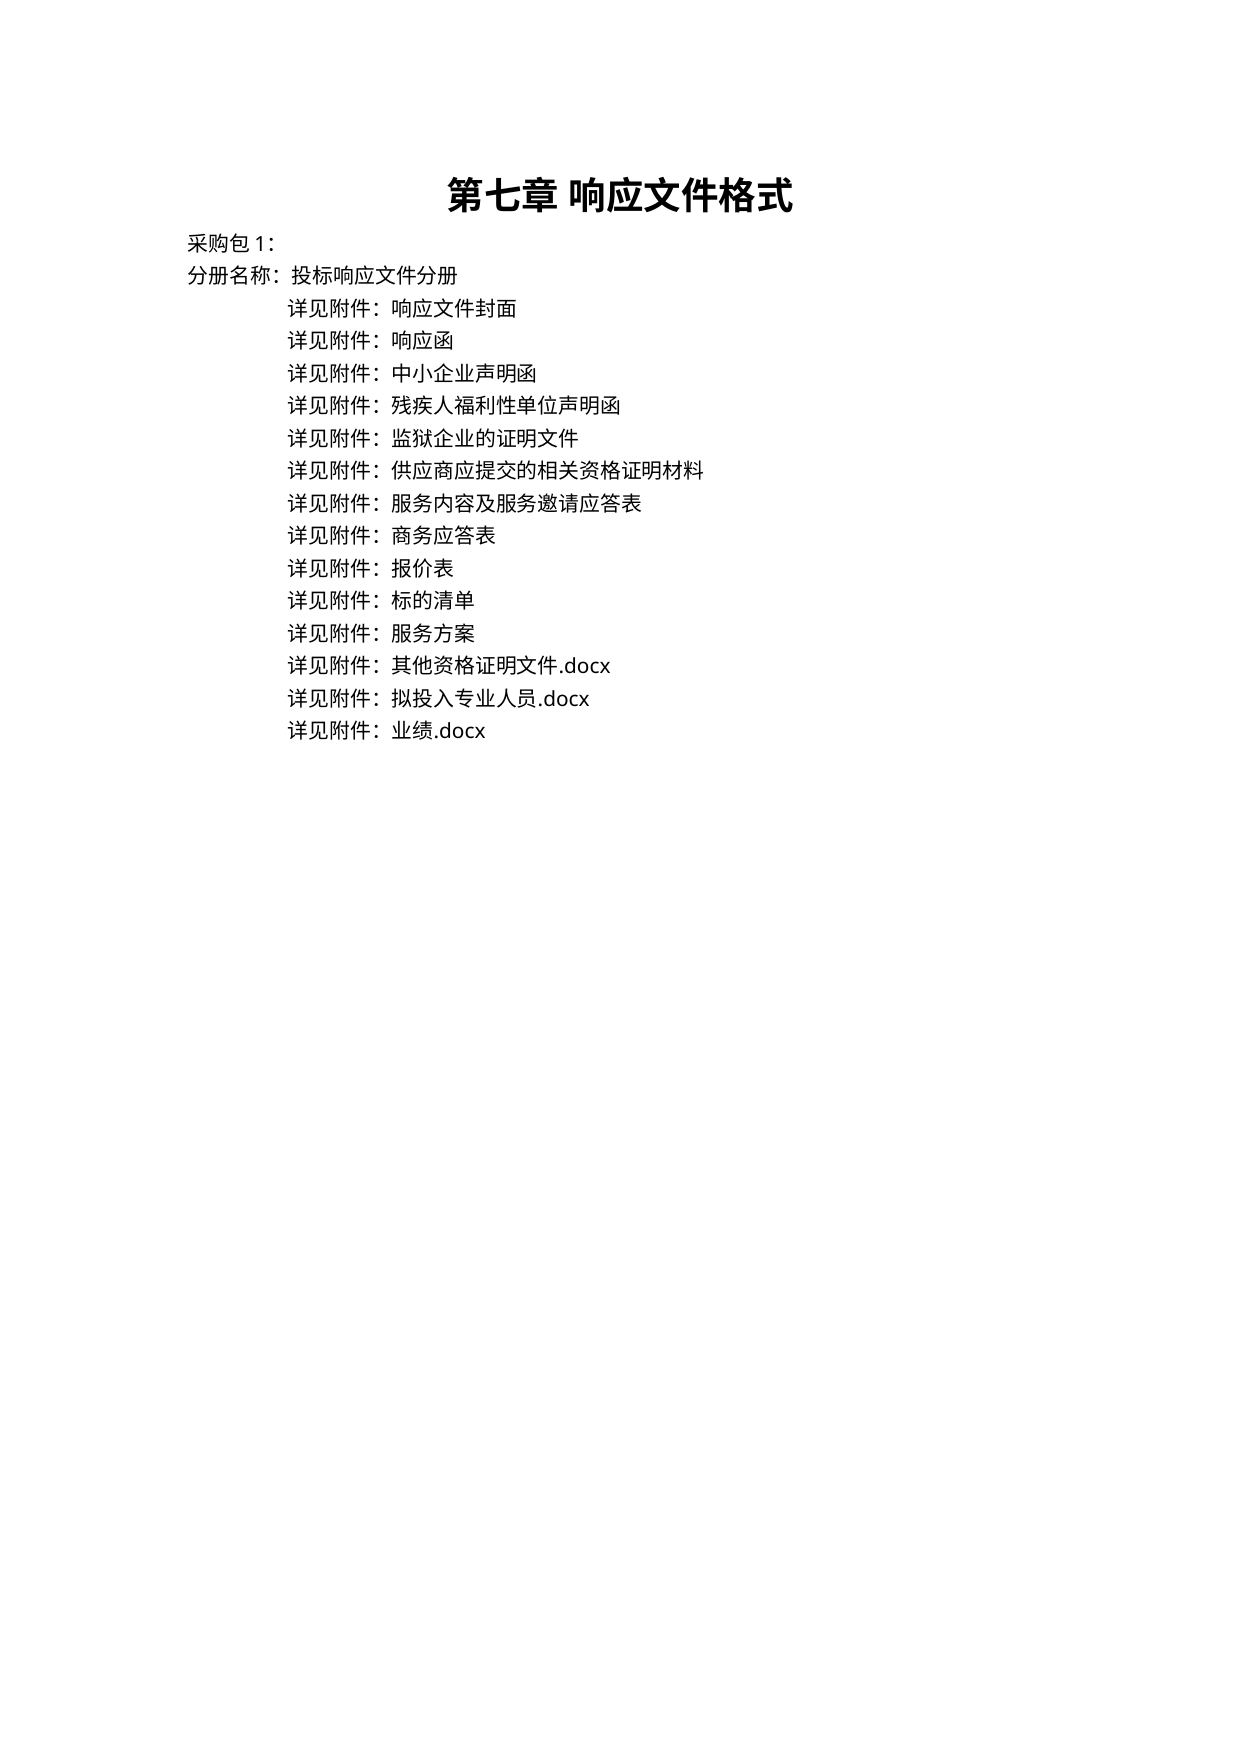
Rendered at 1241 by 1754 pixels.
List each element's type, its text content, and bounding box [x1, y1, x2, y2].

text 详见附件：服务内容及服务邀请应答表 [187, 487, 1053, 519]
text 详见附件：响应文件封面 [187, 292, 1053, 324]
text 详见附件：服务方案 [187, 617, 1053, 649]
text 详见附件：响应函 [187, 324, 1053, 357]
text 详见附件：残疾人福利性单位声明函 [187, 389, 1053, 422]
text 详见附件：标的清单 [187, 584, 1053, 617]
text 第七章 响应文件格式 [187, 162, 1053, 227]
text 详见附件：报价表 [187, 552, 1053, 584]
text 详见附件：供应商应提交的相关资格证明材料 [187, 454, 1053, 487]
text 详见附件：商务应答表 [187, 519, 1053, 552]
text 详见附件：拟投入专业人员.docx [187, 682, 1053, 714]
text 分册名称：投标响应文件分册 [187, 259, 1053, 292]
text 详见附件：监狱企业的证明文件 [187, 422, 1053, 454]
text 详见附件：中小企业声明函 [187, 357, 1053, 389]
text 详见附件：其他资格证明文件.docx [187, 649, 1053, 682]
text 采购包1： [187, 227, 1053, 259]
text 详见附件：业绩.docx [187, 714, 1053, 747]
